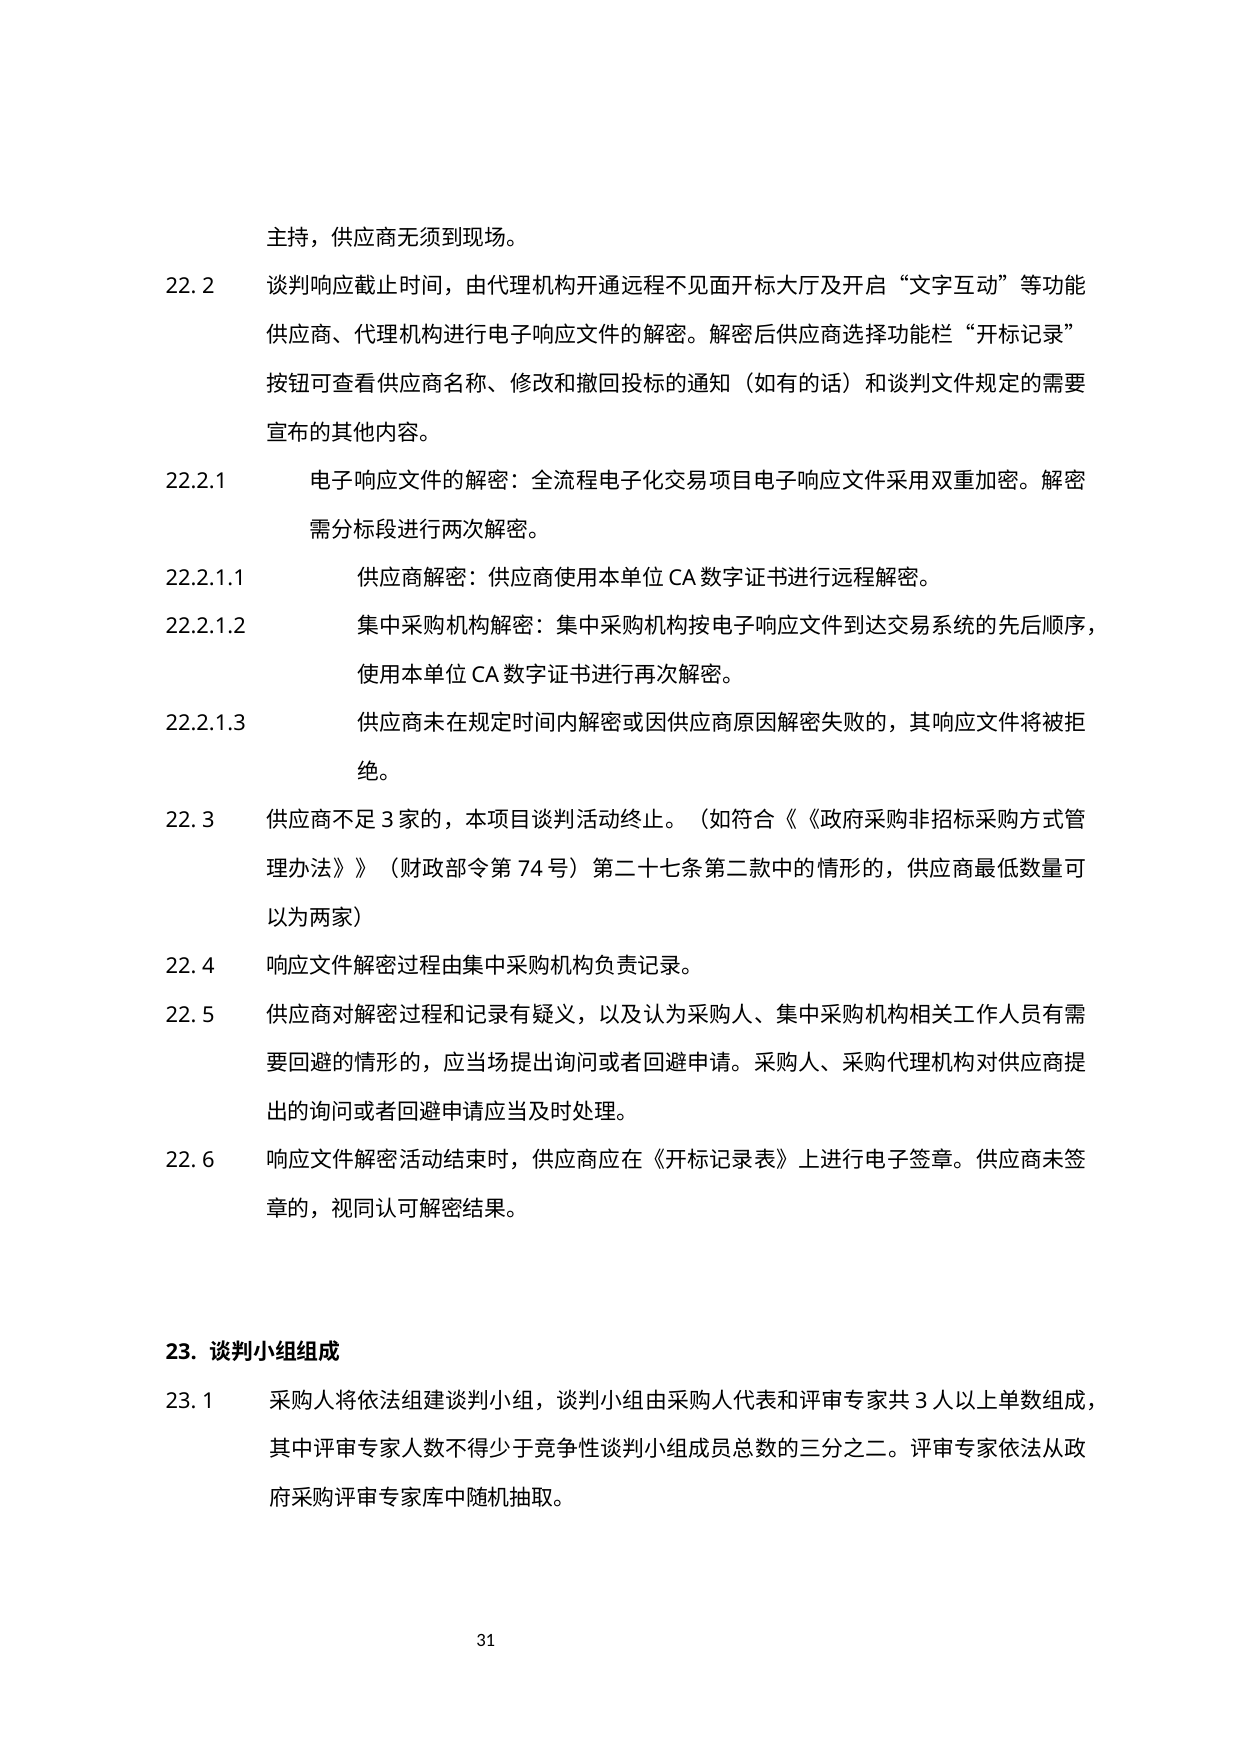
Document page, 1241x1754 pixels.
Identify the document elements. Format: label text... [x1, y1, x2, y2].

list 电子响应文件的解密：全流程电子化交易项目电子响应文件采用双重加密。解密需分标段进行两次解密。 [165, 462, 1087, 544]
list 集中采购机构解密：集中采购机构按电子响应文件到达交易系统的先后顺序，使用本单位CA数字证书进行再次解密。 [165, 608, 1087, 689]
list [165, 219, 1087, 252]
list 谈判小组组成 [165, 1334, 1087, 1366]
list 谈判响应截止时间，由代理机构开通远程不见面开标大厅及开启“文字互动”等功能；供应商、代理机构进行电子响应文件的解密。解密后供应商选择功能栏“开标记录”按钮可查看供应商名称、修改和撤回投标的通知（如有的话）和谈判文件规定的需要宣布的其他内容。 [165, 268, 1087, 447]
list 采购人将依法组建谈判小组，谈判小组由采购人代表和评审专家共3人以上单数组成，其中评审专家人数不得少于竞争性谈判小组成员总数的三分之二。评审专家依法从政府采购评审专家库中随机抽取。 [165, 1382, 1087, 1512]
list 供应商未在规定时间内解密或因供应商原因解密失败的，其响应文件将被拒绝。 [165, 705, 1087, 786]
list 供应商解密：供应商使用本单位CA数字证书进行远程解密。 [165, 559, 1087, 592]
list 响应文件解密活动结束时，供应商应在《开标记录表》上进行电子签章。供应商未签章的，视同认可解密结果。 [165, 1142, 1087, 1223]
list 供应商对解密过程和记录有疑义，以及认为采购人、集中采购机构相关工作人员有需要回避的情形的，应当场提出询问或者回避申请。采购人、采购代理机构对供应商提出的询问或者回避申请应当及时处理。 [165, 996, 1087, 1126]
list 响应文件解密过程由集中采购机构负责记录。 [165, 948, 1087, 980]
list 供应商不足3家的，本项目谈判活动终止。（如符合《《政府采购非招标采购方式管理办法》》（财政部令第74号）第二十七条第二款中的情形的，供应商最低数量可以为两家） [165, 802, 1087, 932]
